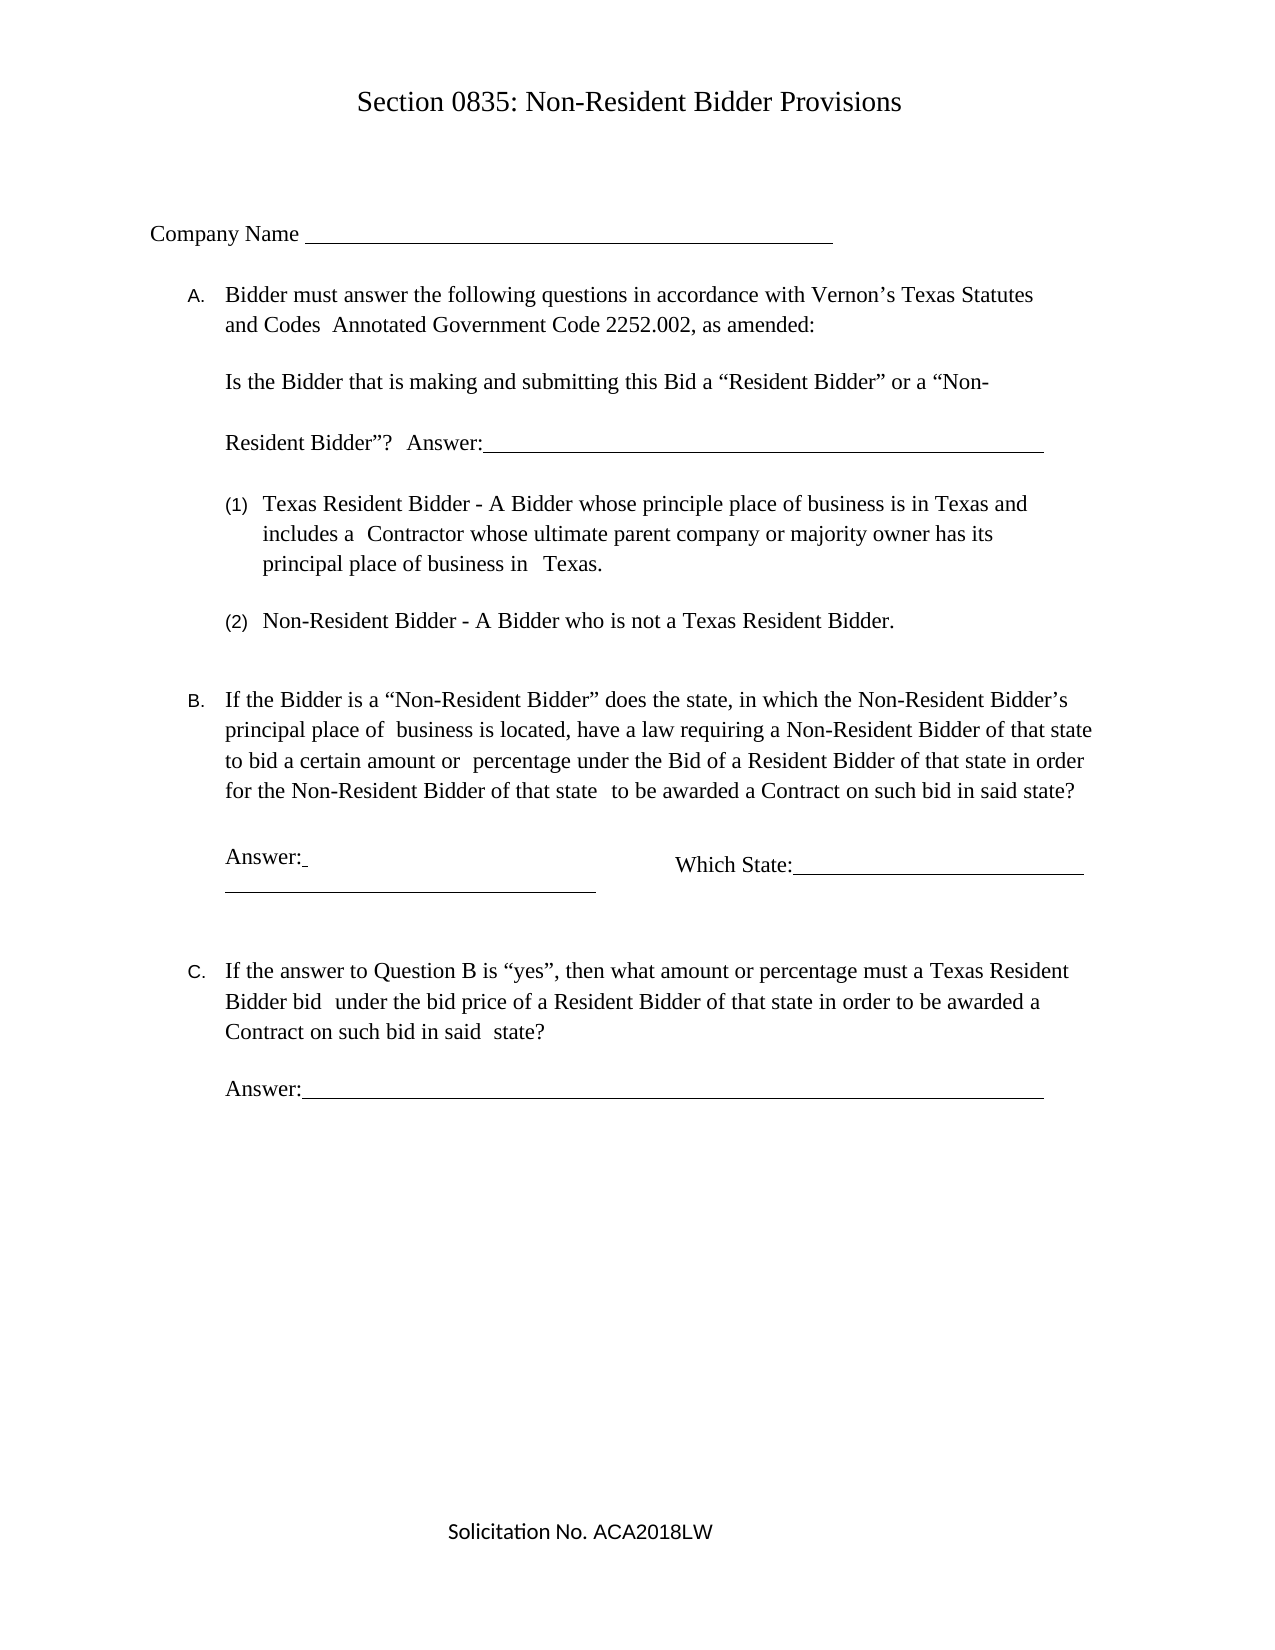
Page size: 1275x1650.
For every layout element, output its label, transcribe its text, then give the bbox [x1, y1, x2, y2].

text Section 0835: Non-Resident Bidder Provisions [139, 84, 1119, 117]
list Texas Resident Bidder - A Bidder whose principle place of business is in Texas and includes a Contractor whose ultimate parent company or majority owner has its principal place of business in Texas. [225, 490, 1074, 577]
list Non-Resident Bidder - A Bidder who is not a Texas Resident Bidder. [225, 611, 1119, 633]
text Is the Bidder that is making and submitting this Bid a “Resident Bidder” or a “Non-Resident Bidder”? Answer: [225, 368, 1044, 455]
text Answer: [225, 1075, 1119, 1102]
text Answer: [225, 843, 596, 892]
list Bidder must answer the following questions in accordance with Vernon’s Texas Statutes and Codes Annotated Government Code 2252.002, as amended: [187, 281, 1047, 337]
subtitle Solicitation No. ACA2018LW [139, 1517, 1021, 1545]
list If the Bidder is a “Non-Resident Bidder” does the state, in which the Non-Resident Bidder’s principal place of business is located, have a law requiring a Non-Resident Bidder of that state to bid a certain amount or percentage under the Bid of a Resident Bidder of that state in order for the Non-Resident Bidder of that state to be awarded a Contract on such bid in said state? [187, 686, 1104, 803]
list If the answer to Question B is “yes”, then what amount or percentage must a Texas Resident Bidder bid under the bid price of a Resident Bidder of that state in order to be awarded a Contract on such bid in said state? [187, 958, 1104, 1044]
text Company Name [150, 220, 1119, 246]
text Which State: [675, 851, 1119, 877]
